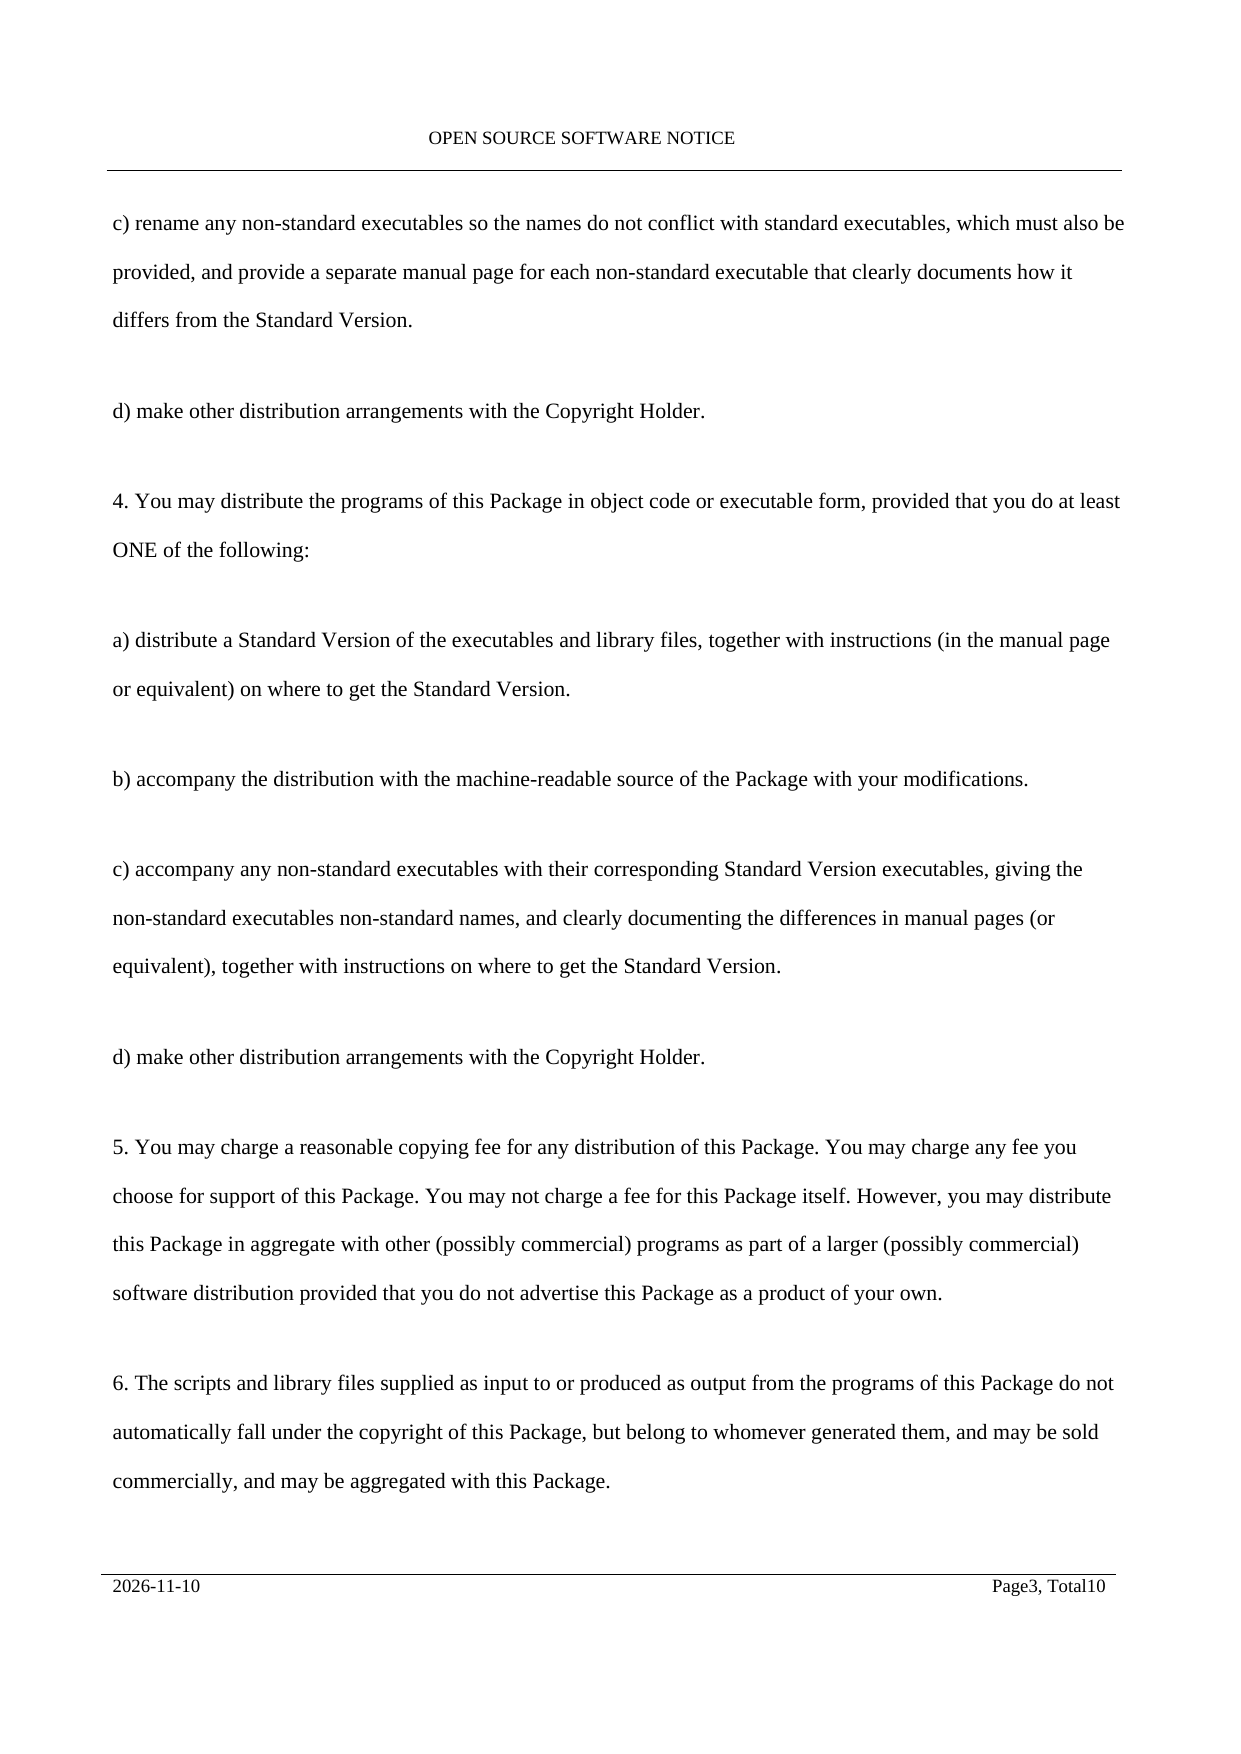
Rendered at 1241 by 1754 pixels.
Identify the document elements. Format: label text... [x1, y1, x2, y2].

text c) rename any non-standard executables so the names do not conflict with standard executables, which must also be provided, and provide a separate manual page for each non-standard executable that clearly documents how it differs from the Standard Version. [112, 206, 1128, 336]
text d) make other distribution arrangements with the Copyright Holder. [112, 394, 1128, 427]
text a) distribute a Standard Version of the executables and library files, together with instructions (in the manual page or equivalent) on where to get the Standard Version. [112, 623, 1128, 704]
text 4. You may distribute the programs of this Package in object code or executable form, provided that you do at least ONE of the following: [112, 484, 1128, 566]
text b) accompany the distribution with the machine-readable source of the Package with your modifications. [112, 762, 1128, 795]
text c) accompany any non-standard executables with their corresponding Standard Version executables, giving the non-standard executables non-standard names, and clearly documenting the differences in manual pages (or equivalent), together with instructions on where to get the Standard Version. [112, 852, 1128, 982]
text d) make other distribution arrangements with the Copyright Holder. [112, 1040, 1128, 1073]
text 6. The scripts and library files supplied as input to or produced as output from the programs of this Package do not automatically fall under the copyright of this Package, but belong to whomever generated them, and may be sold commercially, and may be aggregated with this Package. [112, 1367, 1128, 1497]
text 5. You may charge a reasonable copying fee for any distribution of this Package. You may charge any fee you choose for support of this Package. You may not charge a fee for this Package itself. However, you may distribute this Package in aggregate with other (possibly commercial) programs as part of a larger (possibly commercial) software distribution provided that you do not advertise this Package as a product of your own. [112, 1130, 1128, 1309]
